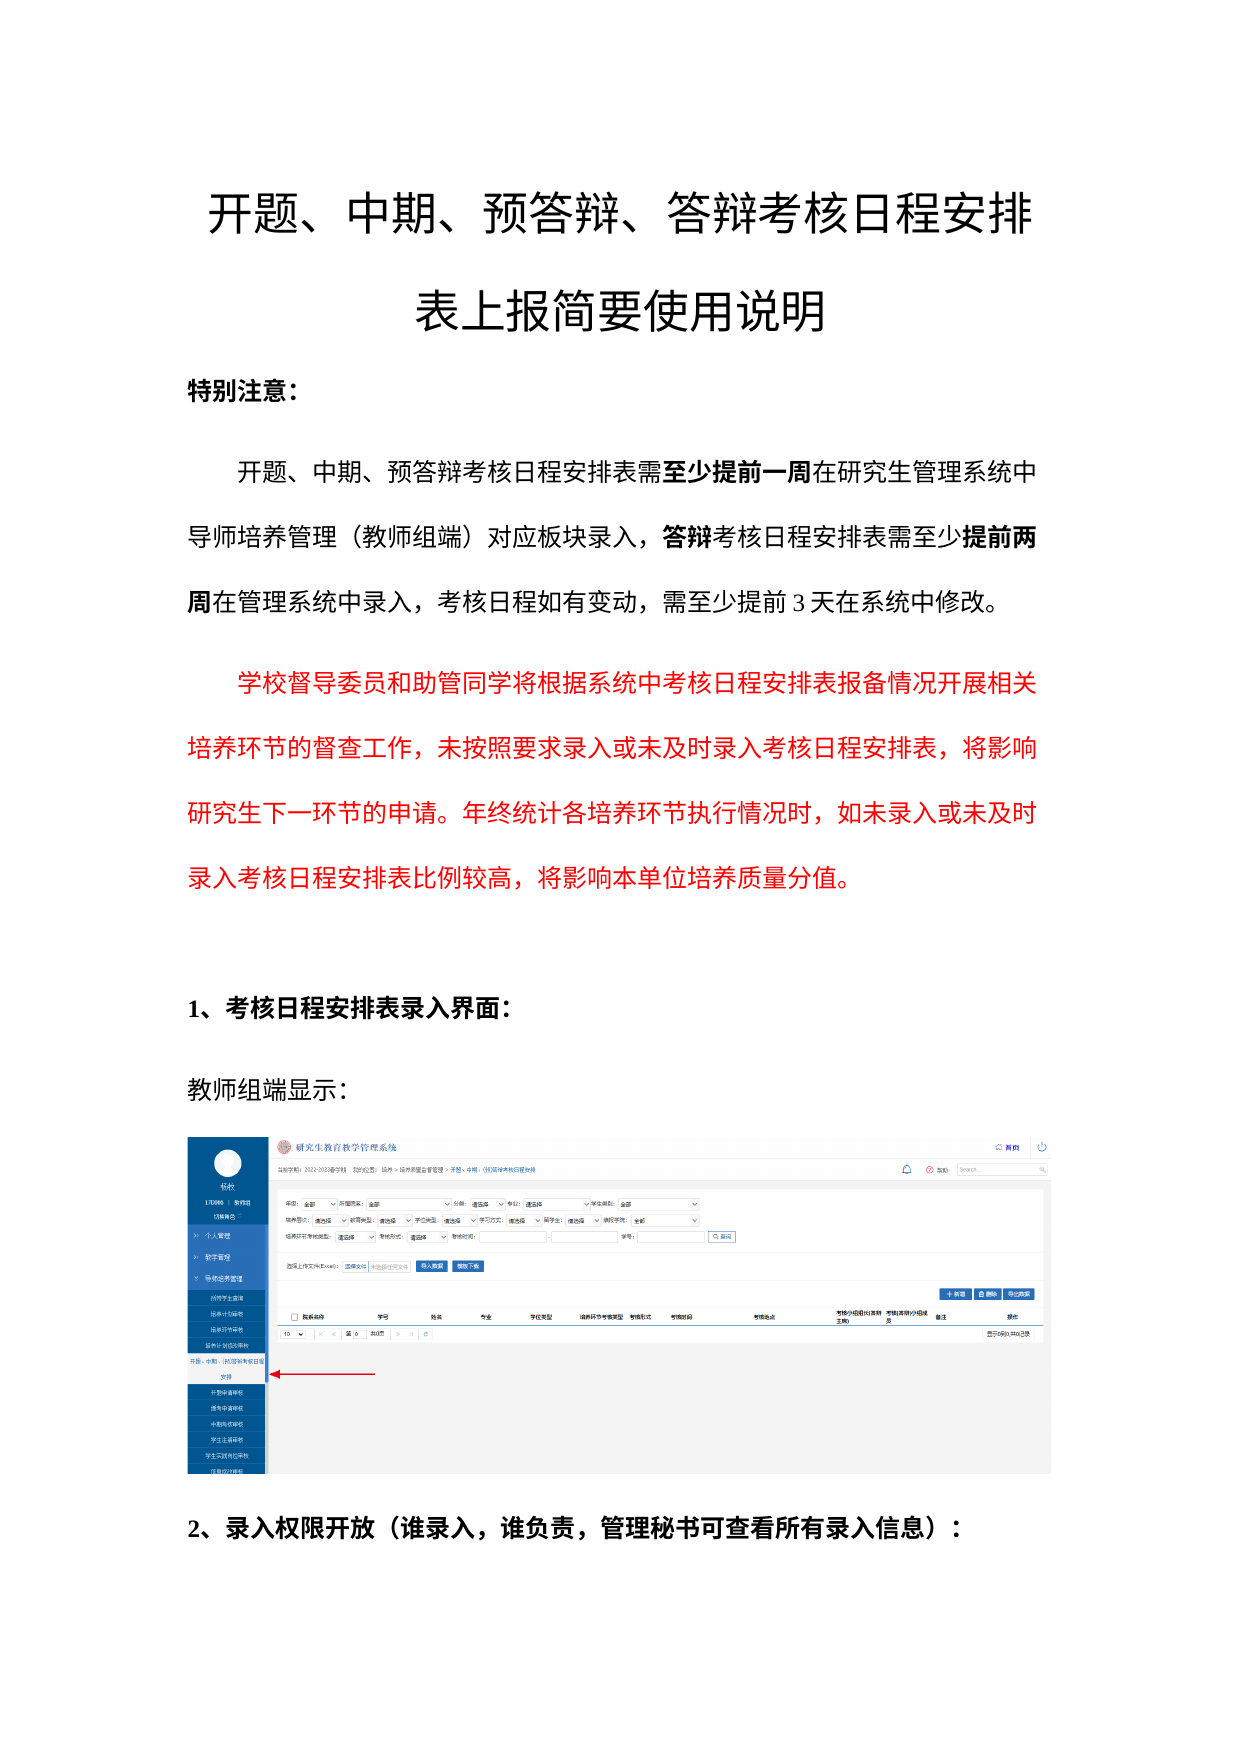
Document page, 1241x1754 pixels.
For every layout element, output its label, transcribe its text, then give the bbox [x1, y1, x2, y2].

text 1、考核日程安排表录入界面： [187, 974, 1053, 1039]
text 学校督导委员和助管同学将根据系统中考核日程安排表报备情况开展相关培养环节的督查工作，未按照要求录入或未及时录入考核日程安排表，将影响研究生下一环节的申请。年终统计各培养环节执行情况时，如未录入或未及时录入考核日程安排表比例较高，将影响本单位培养质量分值。 [187, 649, 1053, 909]
text 特别注意： [187, 357, 1053, 422]
text 教师组端显示： [187, 1056, 1053, 1121]
picture [187, 1137, 1052, 1474]
text 开题、中期、预答辩考核日程安排表需至少提前一周在研究生管理系统中导师培养管理（教师组端）对应板块录入，答辩考核日程安排表需至少提前两周在管理系统中录入，考核日程如有变动，需至少提前3天在系统中修改。 [187, 438, 1053, 633]
text 开题、中期、预答辩、答辩考核日程安排表上报简要使用说明 [187, 162, 1053, 357]
